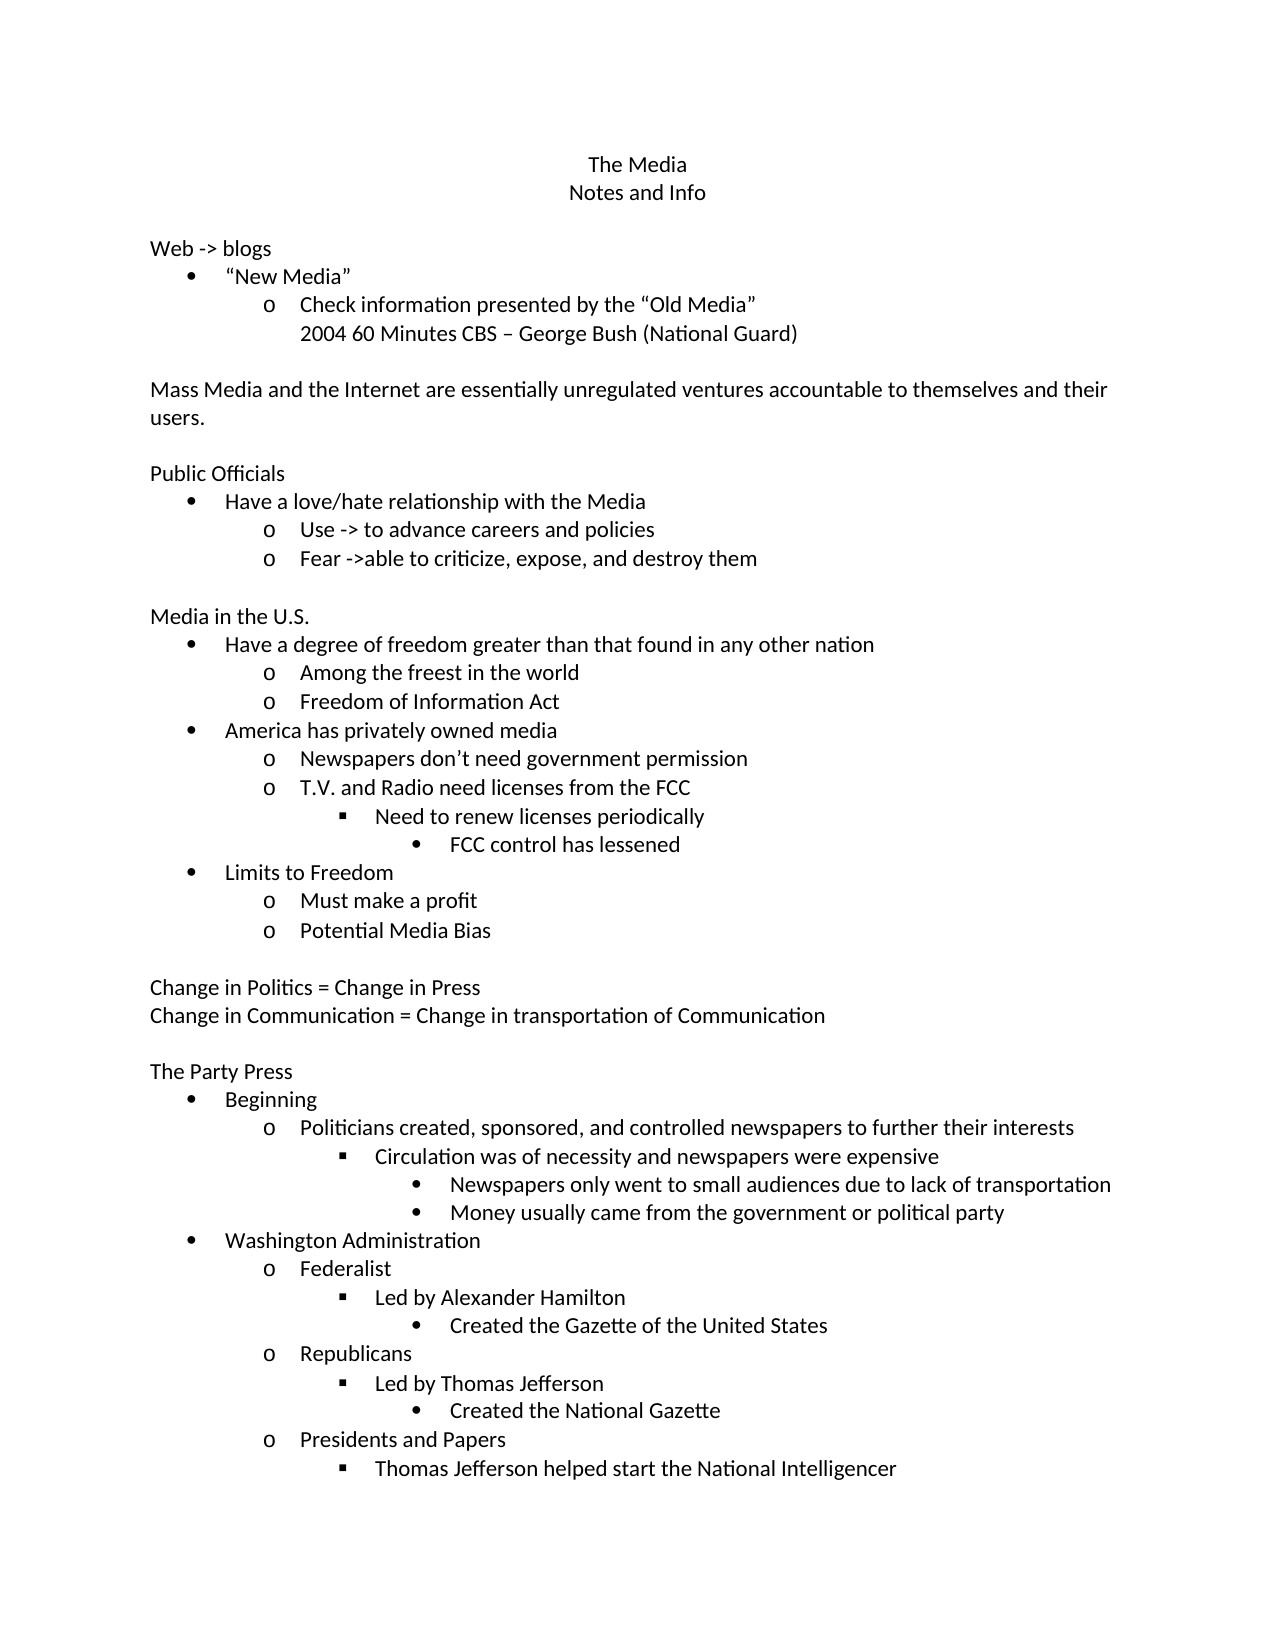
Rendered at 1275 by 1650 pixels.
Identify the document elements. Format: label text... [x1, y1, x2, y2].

list Circulation was of necessity and newspapers were expensive [337, 1142, 1125, 1170]
list FCC control has lessened [412, 831, 1125, 858]
list Freedom of Information Act [262, 687, 1125, 716]
list Check information presented by the “Old Media” [262, 290, 1125, 319]
text Change in Communication = Change in transportation of Communication [150, 1001, 1125, 1029]
list T.V. and Radio need licenses from the FCC [262, 773, 1125, 802]
list Potential Media Bias [262, 916, 1125, 945]
list Need to renew licenses periodically [337, 802, 1125, 831]
text Public Officials [150, 459, 1125, 487]
list Beginning [187, 1085, 1125, 1113]
list Politicians created, sponsored, and controlled newspapers to further their interests [262, 1113, 1125, 1142]
list Money usually came from the government or political party [412, 1198, 1125, 1226]
text The Party Press [150, 1057, 1125, 1085]
list America has privately owned media [187, 716, 1125, 744]
list Have a love/hate relationship with the Media [187, 487, 1125, 515]
text Notes and Info [150, 178, 1125, 206]
text 2004 60 Minutes CBS – George Bush (National Guard) [300, 319, 1125, 347]
text Change in Politics = Change in Press [150, 973, 1125, 1001]
list Must make a profit [262, 887, 1125, 916]
list Created the National Gazette [412, 1397, 1125, 1425]
list Presidents and Papers [262, 1425, 1125, 1454]
list Washington Administration [187, 1226, 1125, 1254]
list Led by Thomas Jefferson [337, 1369, 1125, 1397]
list Created the Gazette of the United States [412, 1311, 1125, 1339]
list Fear ->able to criticize, expose, and destroy them [262, 544, 1125, 574]
list Have a degree of freedom greater than that found in any other nation [187, 630, 1125, 658]
list Limits to Freedom [187, 858, 1125, 887]
list Led by Alexander Hamilton [337, 1283, 1125, 1311]
text Mass Media and the Internet are essentially unregulated ventures accountable to themselves and their users. [150, 375, 1125, 431]
list “New Media” [187, 262, 1125, 290]
text Media in the U.S. [150, 602, 1125, 630]
list Newspapers don’t need government permission [262, 744, 1125, 773]
list Newspapers only went to small audiences due to lack of transportation [412, 1170, 1125, 1198]
text The Media [150, 150, 1125, 178]
list Thomas Jefferson helped start the National Intelligencer [337, 1454, 1125, 1482]
list Republicans [262, 1339, 1125, 1369]
list Among the freest in the world [262, 658, 1125, 687]
text Web -> blogs [150, 234, 1125, 262]
list Use -> to advance careers and policies [262, 515, 1125, 544]
list Federalist [262, 1254, 1125, 1283]
